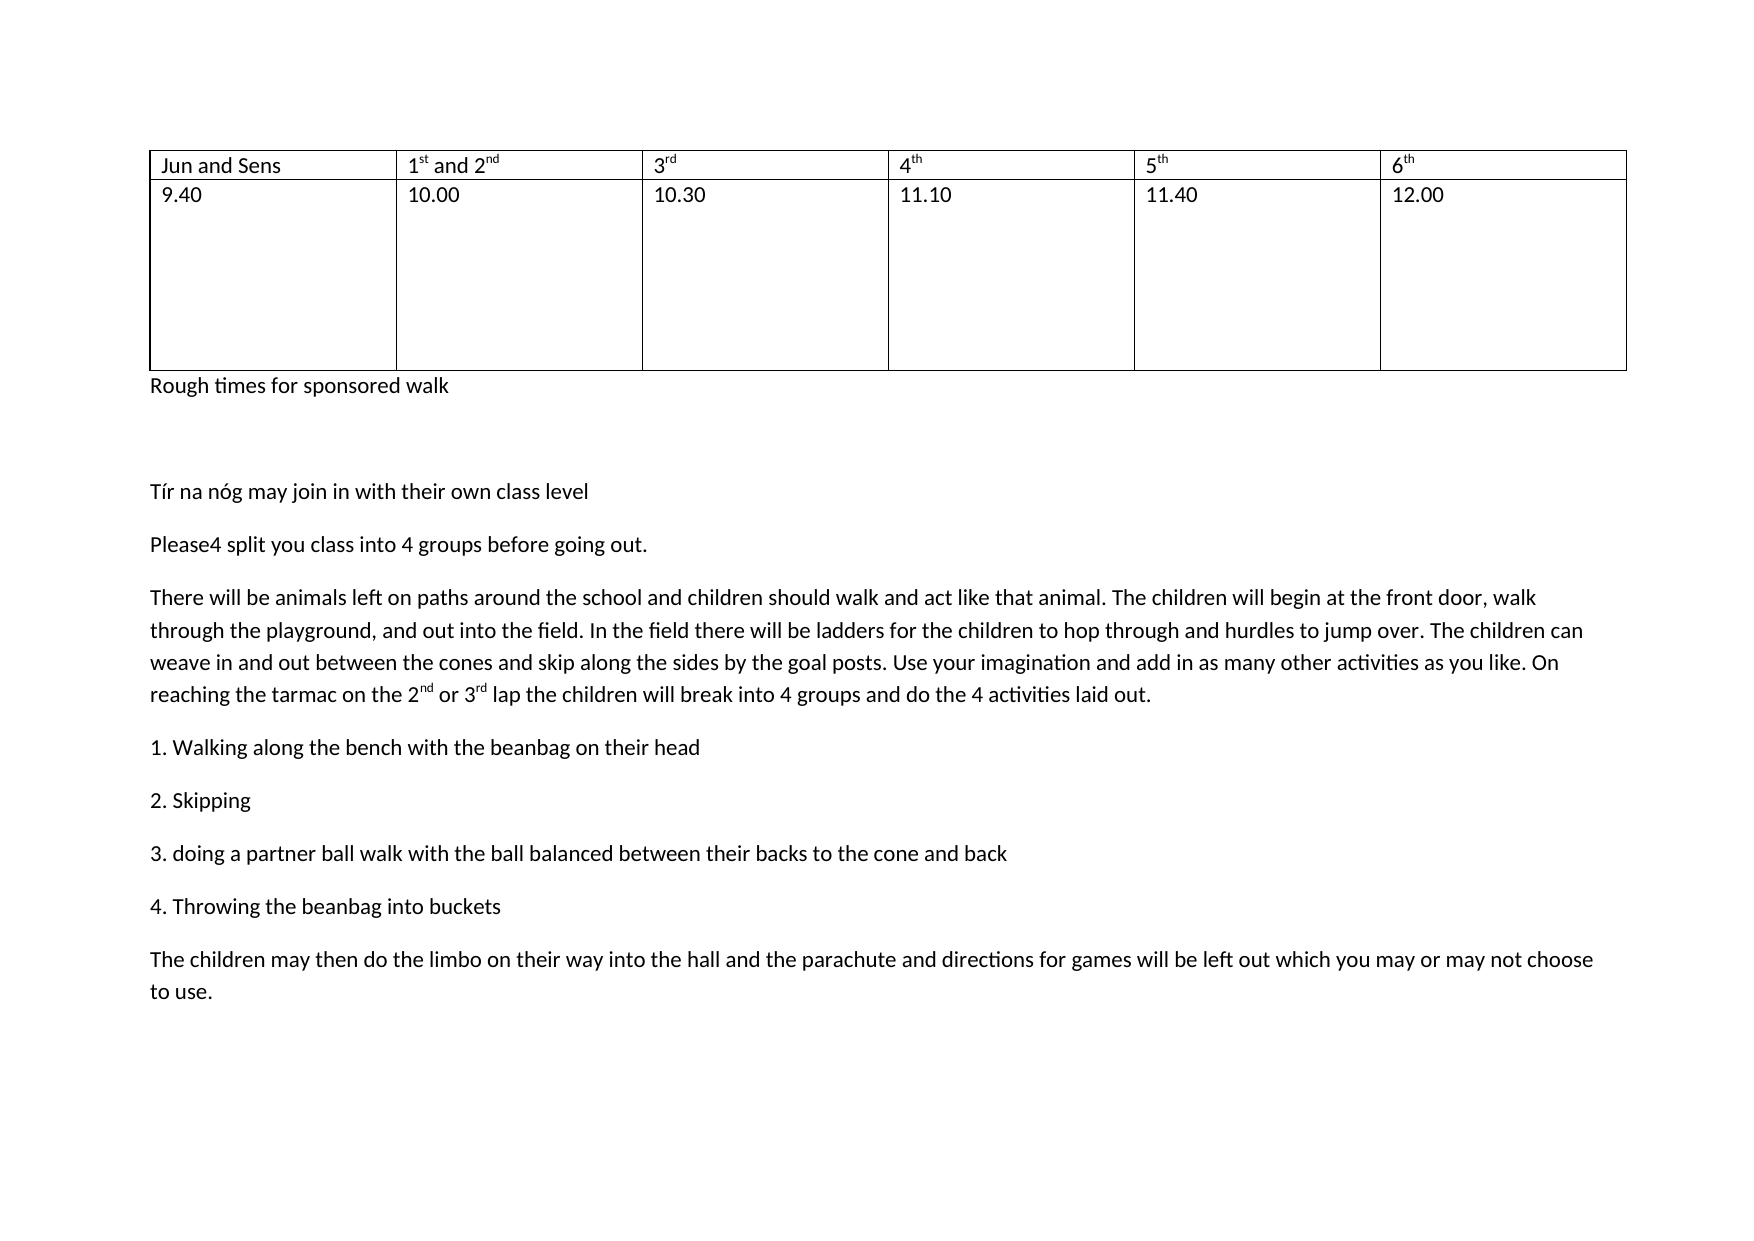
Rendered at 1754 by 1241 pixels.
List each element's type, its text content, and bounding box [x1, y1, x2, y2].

text Tír na nóg may join in with their own class level [150, 477, 1604, 506]
text Please4 split you class into 4 groups before going out. [150, 531, 1604, 558]
table_header Jun and Sens [151, 151, 396, 179]
text 3. doing a partner ball walk with the ball balanced between their backs to the cone and back [150, 839, 1604, 867]
table_header 3rd [643, 151, 888, 179]
table_header 4th [889, 151, 1134, 179]
text 2. Skipping [150, 786, 1604, 814]
table_header 6th [1381, 151, 1626, 179]
text The children may then do the limbo on their way into the hall and the parachute and directions for games will be left out which you may or may not choose to use. [150, 945, 1604, 1005]
table_cell 11.40 [1135, 180, 1380, 370]
table_header 5th [1135, 151, 1380, 179]
table_cell 12.00 [1381, 180, 1626, 370]
text There will be animals left on paths around the school and children should walk and act like that animal. The children will begin at the front door, walk through the playground, and out into the field. In the field there will be ladders for the children to hop through and hurdles to jump over. The children can weave in and out between the cones and skip along the sides by the goal posts. Use your imagination and add in as many other activities as you like. On reaching the tarmac on the 2nd or 3rd lap the children will break into 4 groups and do the 4 activities laid out. [150, 583, 1604, 708]
table_header 1st and 2nd [397, 151, 642, 179]
text Rough times for sponsored walk [150, 371, 1604, 399]
table_cell 10.30 [643, 180, 888, 370]
text 1. Walking along the bench with the beanbag on their head [150, 733, 1604, 761]
table_cell 11.10 [889, 180, 1134, 370]
table_cell 10.00 [397, 180, 642, 370]
text 4. Throwing the beanbag into buckets [150, 892, 1604, 920]
table_cell 9.40 [151, 180, 396, 370]
